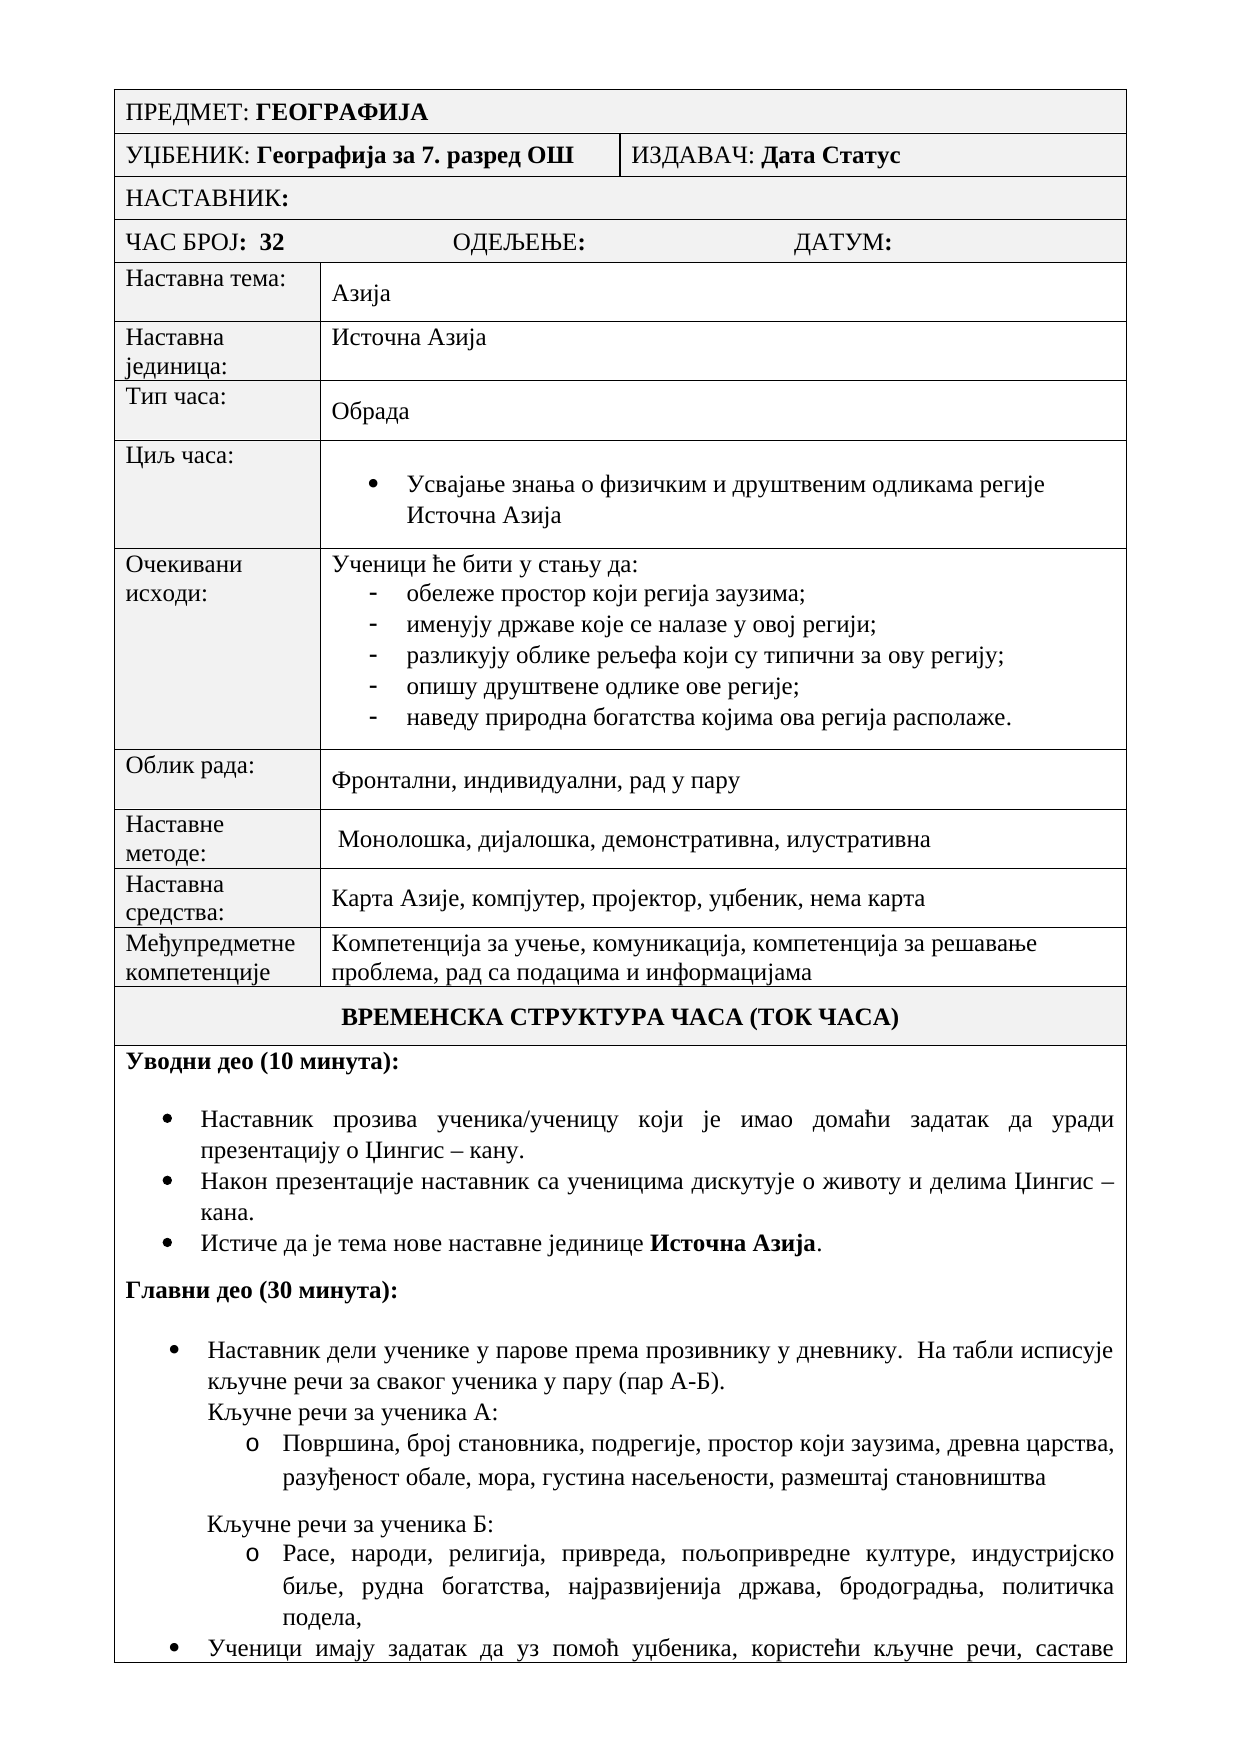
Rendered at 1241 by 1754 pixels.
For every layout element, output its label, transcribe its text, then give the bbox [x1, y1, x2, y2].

table_cell Циљ часа: [115, 441, 320, 548]
table_cell ВРЕМЕНСКА СТРУКТУРА ЧАСА (ТОК ЧАСА) [115, 987, 1126, 1045]
table_cell Наставна јединица: [115, 322, 320, 380]
table_cell Усвајање знања о физичким и друштвеним одликама регије Источна Азија [321, 441, 1126, 548]
table_cell ОДЕЉЕЊЕ: [441, 220, 783, 262]
table_cell Обрада [321, 381, 1126, 439]
table_cell ЧАС БРОЈ: 32 [115, 220, 441, 262]
table_cell Карта Азије, компјутер, пројектор, уџбеник, нема карта [321, 869, 1126, 927]
table_cell ИЗДАВАЧ: Дата Статус [621, 134, 1126, 176]
table_cell Азија [321, 263, 1126, 321]
table_cell Источна Азија [321, 322, 1126, 380]
table_cell Наставне методе: [115, 810, 320, 868]
table_cell Монолошка, дијалошка, демонстративна, илустративна [321, 810, 1126, 868]
table_cell Очекивани исходи: [115, 549, 320, 749]
table_cell НАСТАВНИК: [115, 177, 1126, 219]
table_cell Компетенција за учење, комуникација, компетенција за решавање проблема, рад са подацима и информацијама [321, 928, 1126, 986]
table_cell Наставна тема: [115, 263, 320, 321]
table_cell Ученици ће бити у стању да: обележе простор који регија заузима; именују државе које се налазе у овој регији; разликују облике рељефа који су типични за ову регију; опишу друштвене одлике ове регије; наведу природна богатства којима ова регија располаже. [321, 549, 1126, 749]
table_cell Тип часа: [115, 381, 320, 439]
table_header ПРЕДМЕТ: ГЕОГРАФИЈА [115, 90, 1126, 132]
table_cell Фронтални, индивидуални, рад у пару [321, 750, 1126, 808]
table_cell Облик рада: [115, 750, 320, 808]
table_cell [115, 1046, 1126, 1662]
table_cell ДАТУМ: [783, 220, 1126, 262]
table_cell Наставна средства: [115, 869, 320, 927]
table_cell Међупредметне компетенције [115, 928, 320, 986]
table_cell УЏБЕНИК: Географија за 7. разред ОШ [115, 134, 619, 176]
